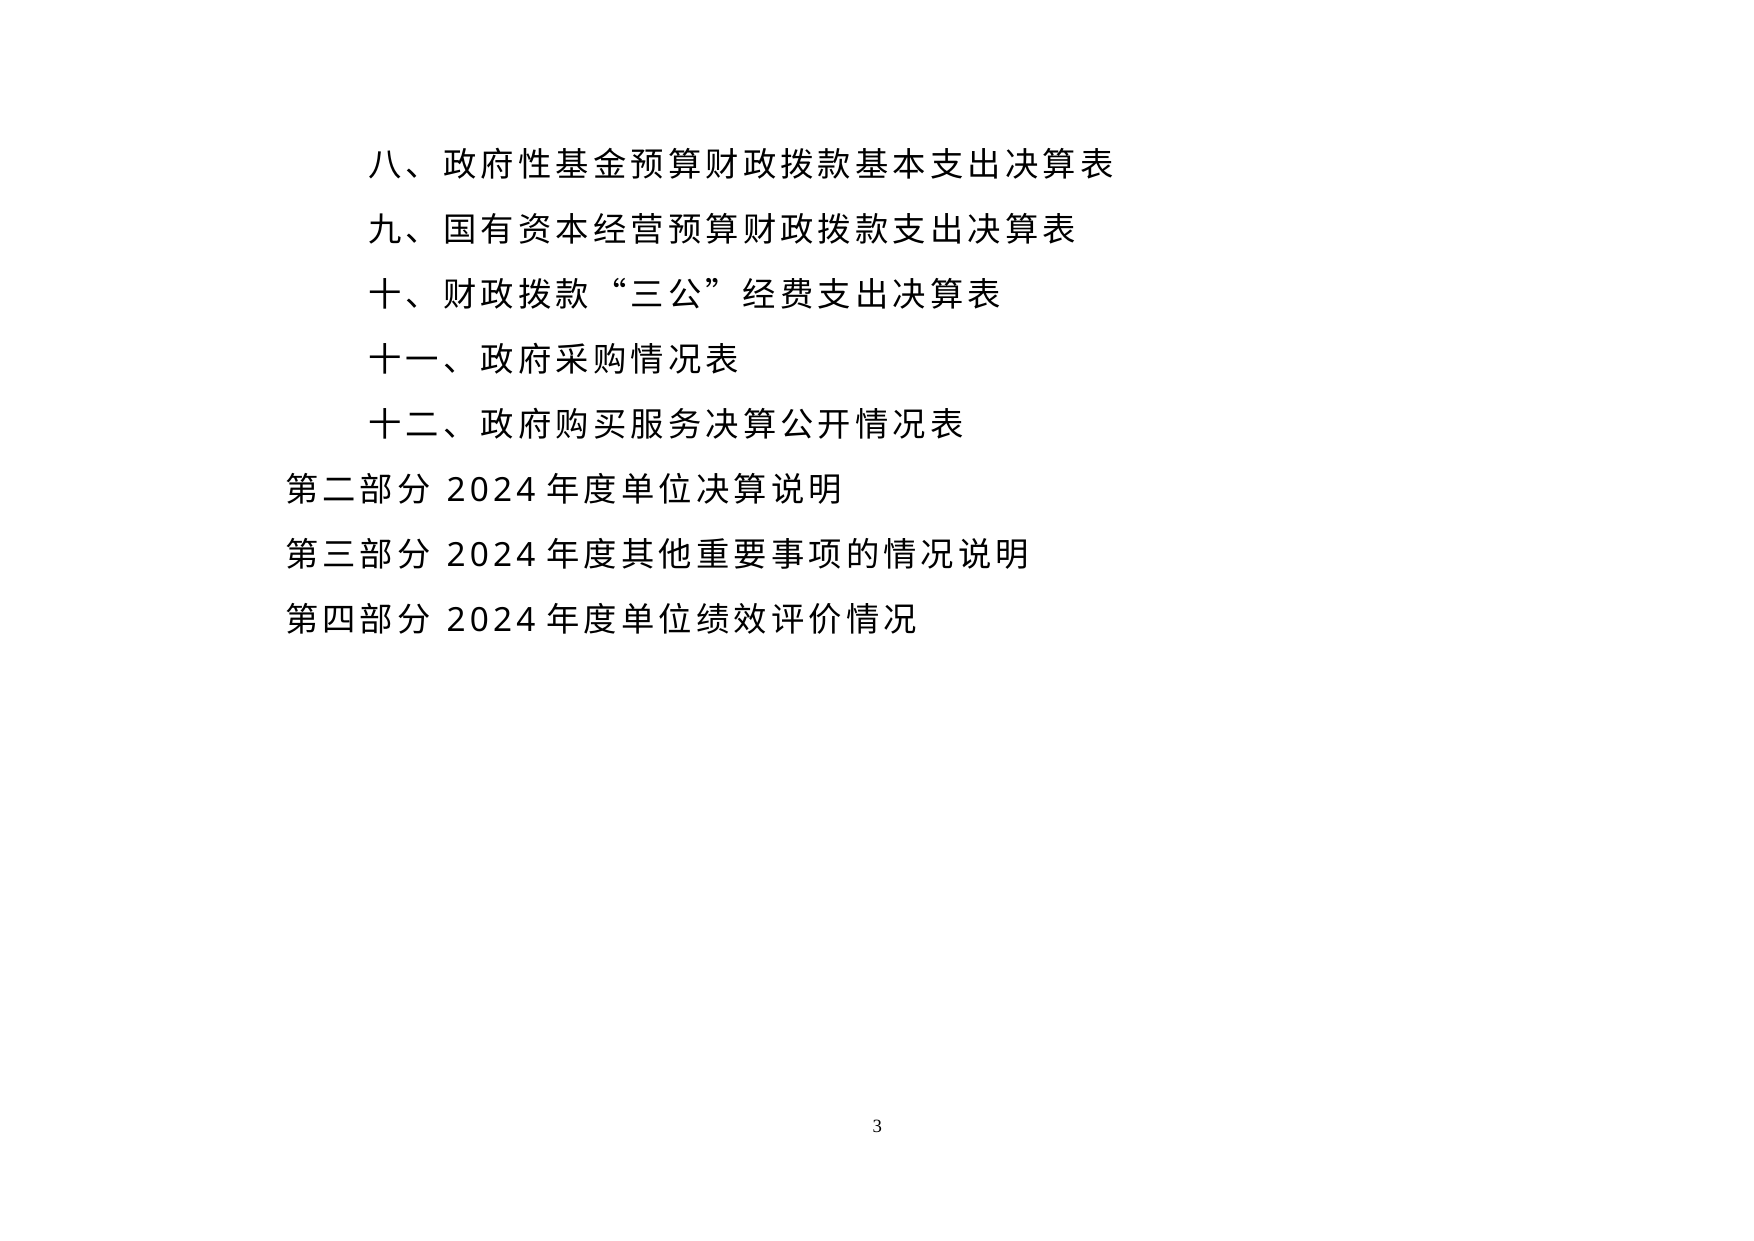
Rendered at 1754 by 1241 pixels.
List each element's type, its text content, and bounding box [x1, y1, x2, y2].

text 八、政府性基金预算财政拨款基本支出决算表 [118, 129, 1636, 194]
text 十一、政府采购情况表 [118, 324, 1636, 389]
text 第三部分 2024年度其他重要事项的情况说明 [118, 519, 1636, 584]
text 第四部分 2024年度单位绩效评价情况 [118, 584, 1636, 649]
text 第二部分 2024年度单位决算说明 [118, 454, 1636, 519]
text 十、财政拨款“三公”经费支出决算表 [118, 259, 1636, 324]
text 九、国有资本经营预算财政拨款支出决算表 [118, 194, 1636, 259]
text 十二、政府购买服务决算公开情况表 [118, 389, 1636, 454]
